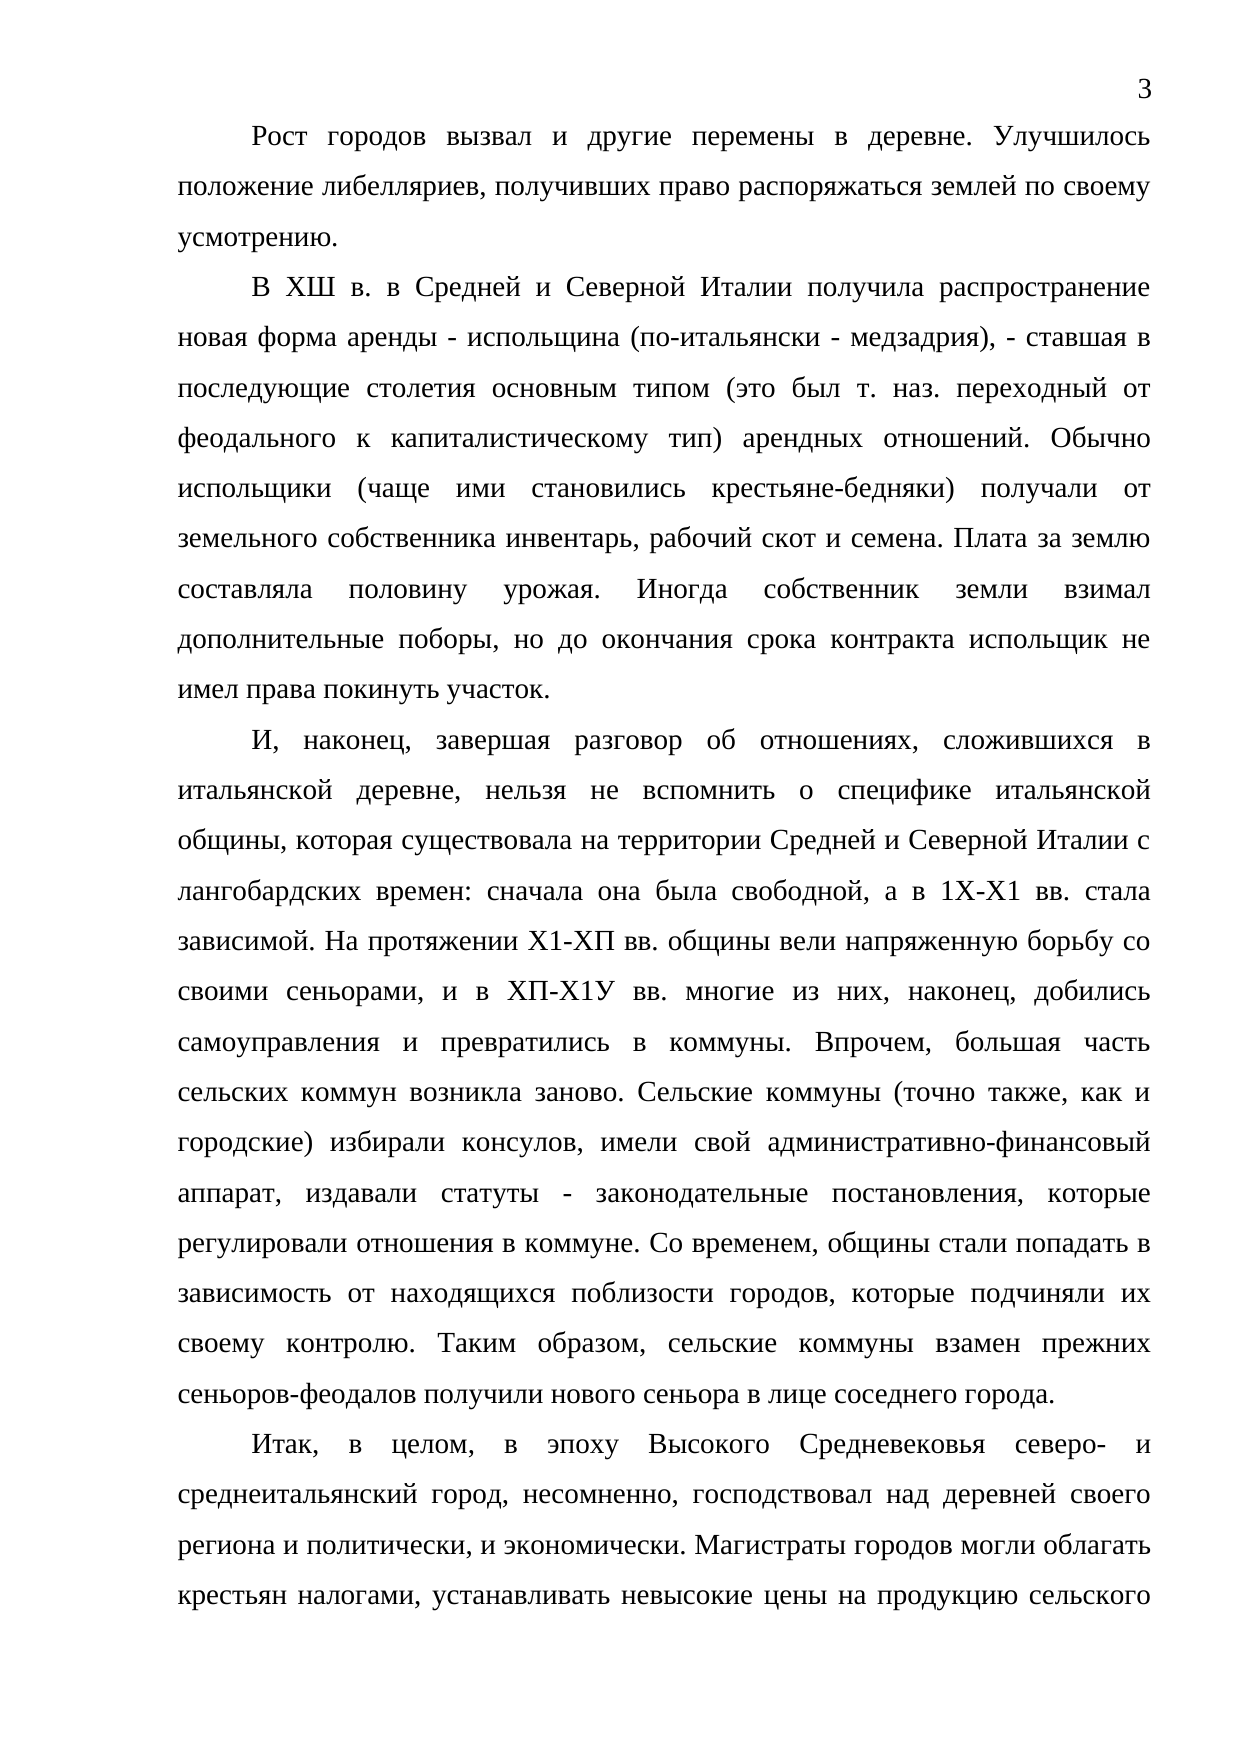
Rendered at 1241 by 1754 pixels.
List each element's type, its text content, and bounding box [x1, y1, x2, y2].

text Рост городов вызвал и другие перемены в деревне. Улучшилось положение либелляриев, получивших право распоряжаться землей по своему усмотрению. [177, 118, 1152, 252]
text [177, 1426, 1152, 1611]
text И, наконец, завершая разговор об отношениях, сложившихся в итальянской деревне, нельзя не вспомнить о специфике итальянской общины, которая существовала на территории Средней и Северной Италии с лангобардских времен: сначала она была свободной, а в 1Х-Х1 вв. стала зависимой. На протяжении Х1-ХП вв. общины вели напряженную борьбу со своими сеньорами, и в ХП-Х1У вв. многие из них, наконец, добились самоуправления и превратились в коммуны. Впрочем, большая часть сельских коммун возникла заново. Сельские коммуны (точно также, как и городские) избирали консулов, имели свой административно-финансовый аппарат, издавали статуты - законодательные постановления, которые регулировали отношения в коммуне. Со временем, общины стали попадать в зависимость от находящихся поблизости городов, которые подчиняли их своему контролю. Таким образом, сельские коммуны взамен прежних сеньоров-феодалов получили нового сеньора в лице соседнего города. [177, 722, 1152, 1409]
text В ХШ в. в Средней и Северной Италии получила распространение новая форма аренды - испольщина (по-итальянски - медзадрия), - ставшая в последующие столетия основным типом (это был т. наз. переходный от феодального к капиталистическому тип) арендных отношений. Обычно испольщики (чаще ими становились крестьяне-бедняки) получали от земельного собственника инвентарь, рабочий скот и семена. Плата за землю составляла половину урожая. Иногда собственник земли взимал дополнительные поборы, но до окончания срока контракта испольщик не имел права покинуть участок. [177, 269, 1152, 705]
